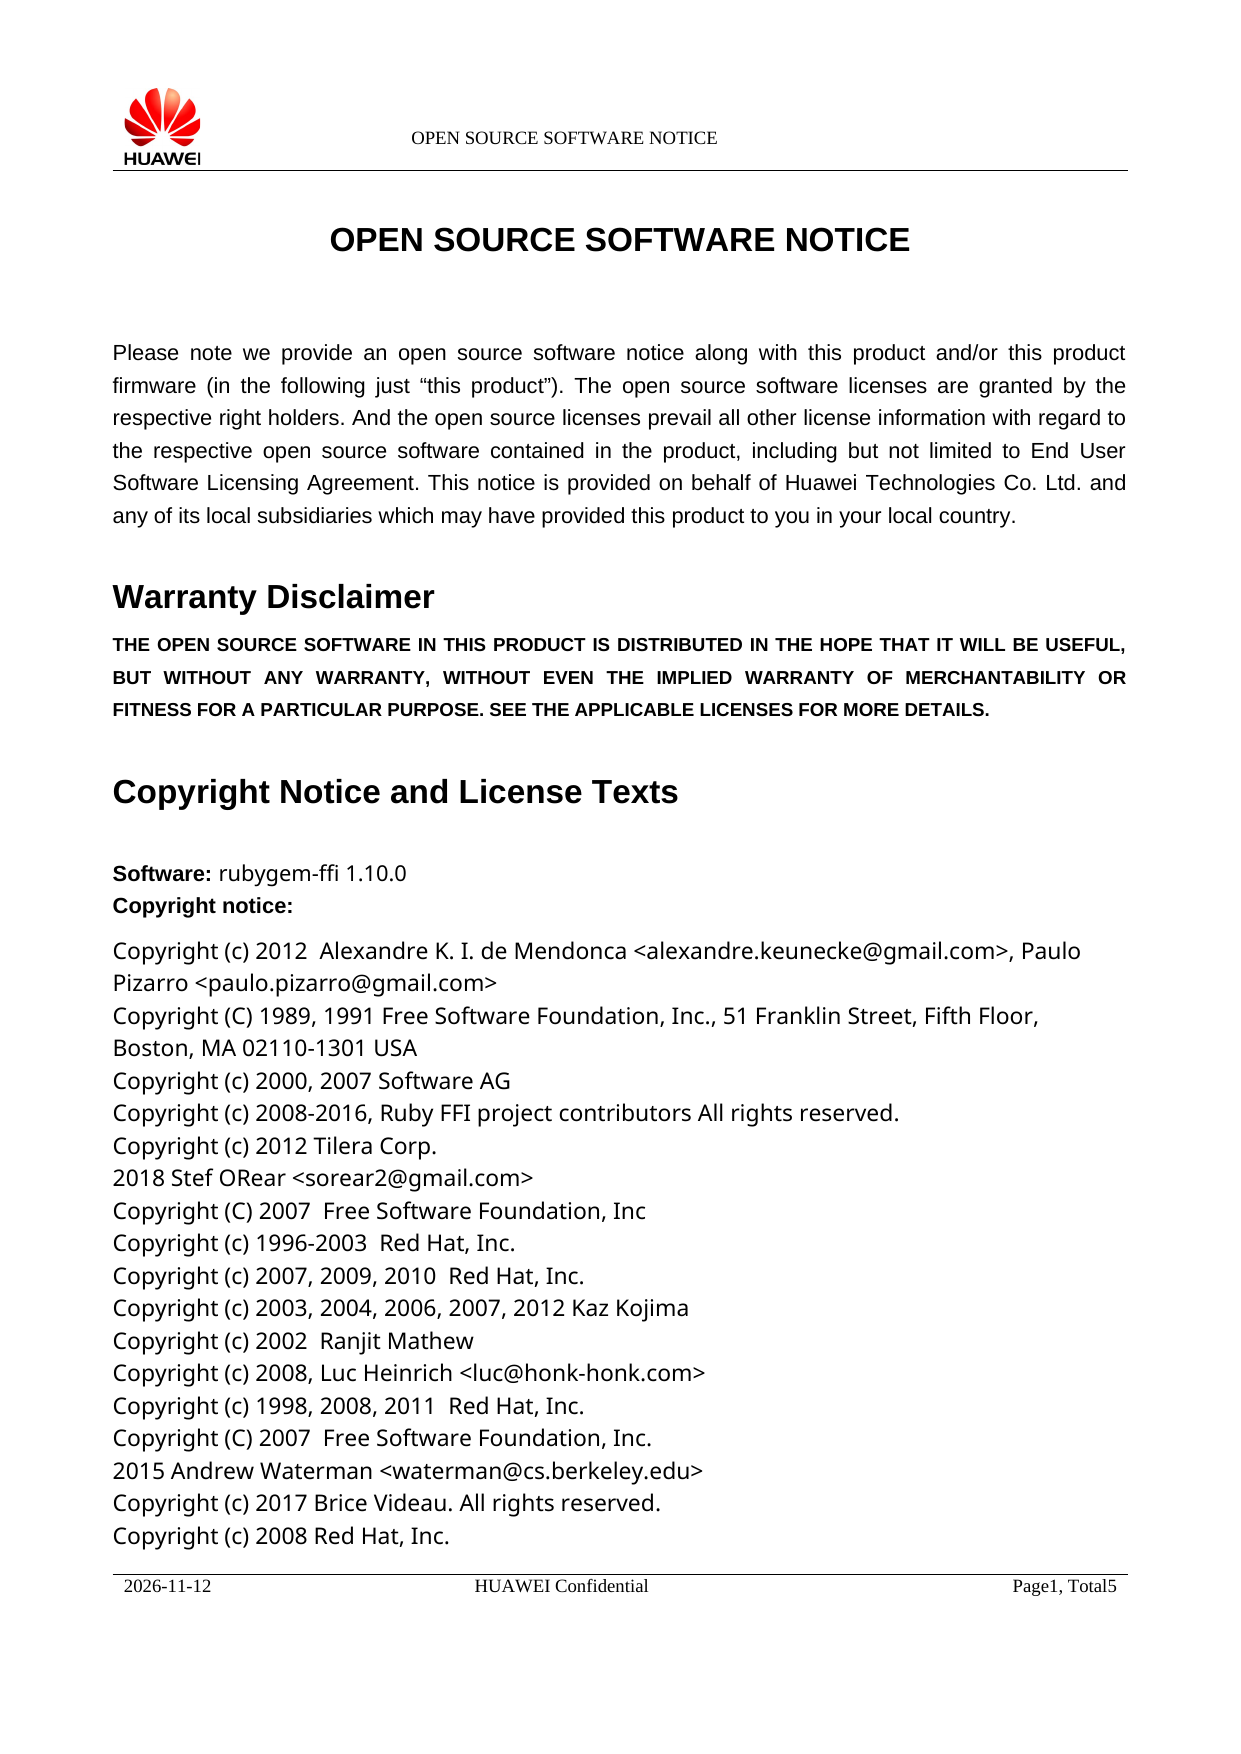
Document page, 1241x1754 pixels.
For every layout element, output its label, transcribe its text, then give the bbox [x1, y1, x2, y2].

text Copyright Notice and License Texts [112, 759, 1128, 824]
picture [124, 88, 201, 165]
title Software: rubygem-ffi 1.10.0 [112, 856, 1128, 889]
text The open source software in this product is distributed in the hope that it will be useful, but WITHOUT ANY WARRANTY, without even the implied warranty of MERCHANTABILITY or FITNESS FOR A PARTICULAR PURPOSE. See the applicable licenses for more details. [112, 629, 1128, 726]
text Please note we provide an open source software notice along with this product and/or this product firmware (in the following just “this product”). The open source software licenses are granted by the respective right holders. And the open source licenses prevail all other license information with regard to the respective open source software contained in the product, including but not limited to End User Software Licensing Agreement. This notice is provided on behalf of Huawei Technologies Co. Ltd. and any of its local subsidiaries which may have provided this product to you in your local country. [112, 336, 1128, 531]
text OPEN SOURCE SOFTWARE NOTICE [112, 206, 1128, 271]
text Warranty Disclaimer [112, 564, 1128, 629]
text Copyright notice: [112, 889, 1128, 921]
